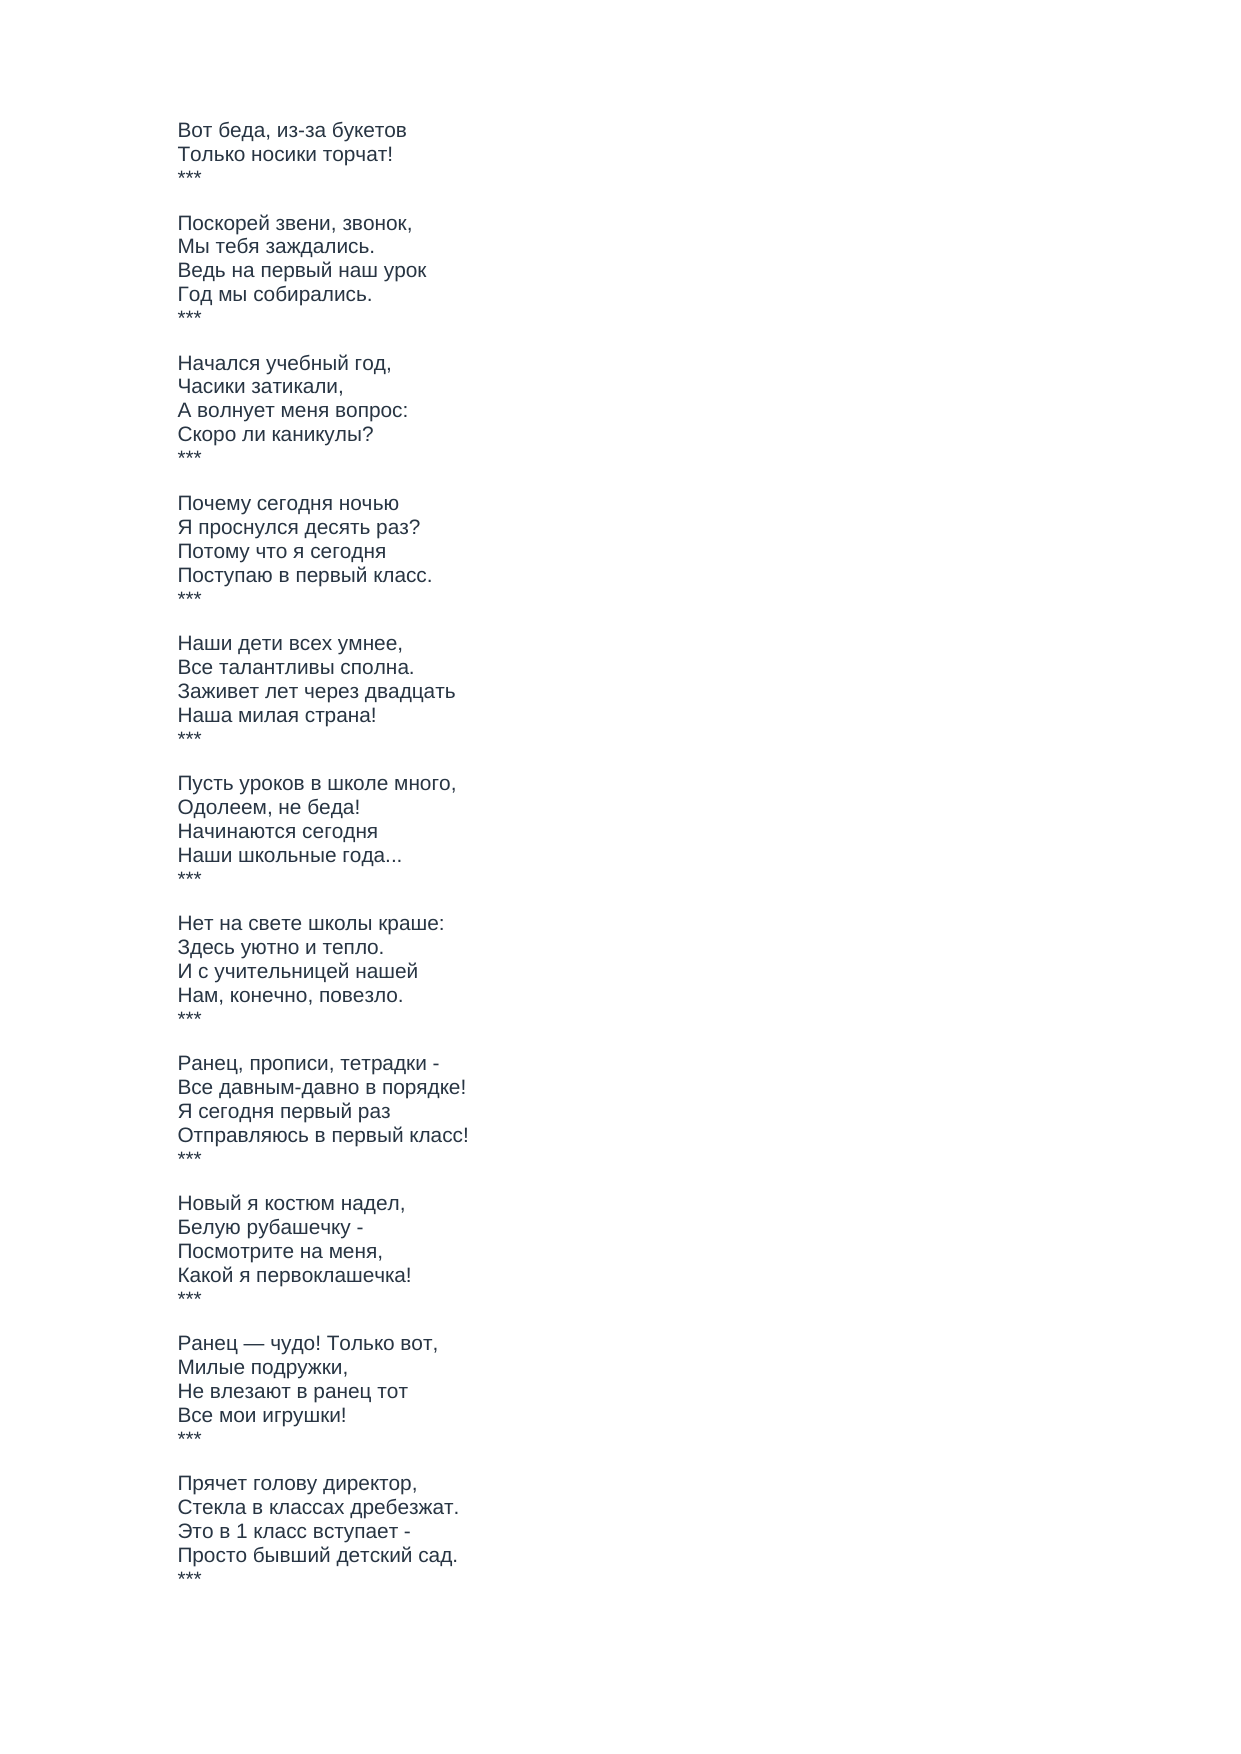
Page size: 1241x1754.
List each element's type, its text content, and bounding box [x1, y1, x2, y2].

text Начался учебный год, Часики затикали, А волнует меня вопрос: Скоро ли каникулы? *** [177, 350, 1152, 470]
text Ранец — чудо! Только вот, Милые подружки, Не влезают в ранец тот Все мои игрушки! *** [177, 1331, 1152, 1451]
text Прячет голову директор, Стекла в классах дребезжат. Это в 1 класс вступает - Просто бывший детский сад. *** [177, 1471, 1152, 1591]
text Поскорей звени, звонок, Мы тебя заждались. Ведь на первый наш урок Год мы собирались. *** [177, 210, 1152, 330]
text Новый я костюм надел, Белую рубашечку - Посмотрите на меня, Какой я первоклашечка! *** [177, 1191, 1152, 1311]
text Наши дети всех умнее, Все талантливы сполна. Заживет лет через двадцать Наша милая страна! *** [177, 631, 1152, 750]
text Ранец, прописи, тетрадки - Все давным-давно в порядке! Я сегодня первый раз Отправляюсь в первый класс! *** [177, 1051, 1152, 1171]
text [177, 118, 1152, 190]
text Нет на свете школы краше: Здесь уютно и тепло. И с учительницей нашей Нам, конечно, повезло. *** [177, 911, 1152, 1031]
text Пусть уроков в школе много, Одолеем, не беда! Начинаются сегодня Наши школьные года... *** [177, 771, 1152, 891]
text Почему сегодня ночью Я проснулся десять раз? Потому что я сегодня Поступаю в первый класс. *** [177, 491, 1152, 610]
